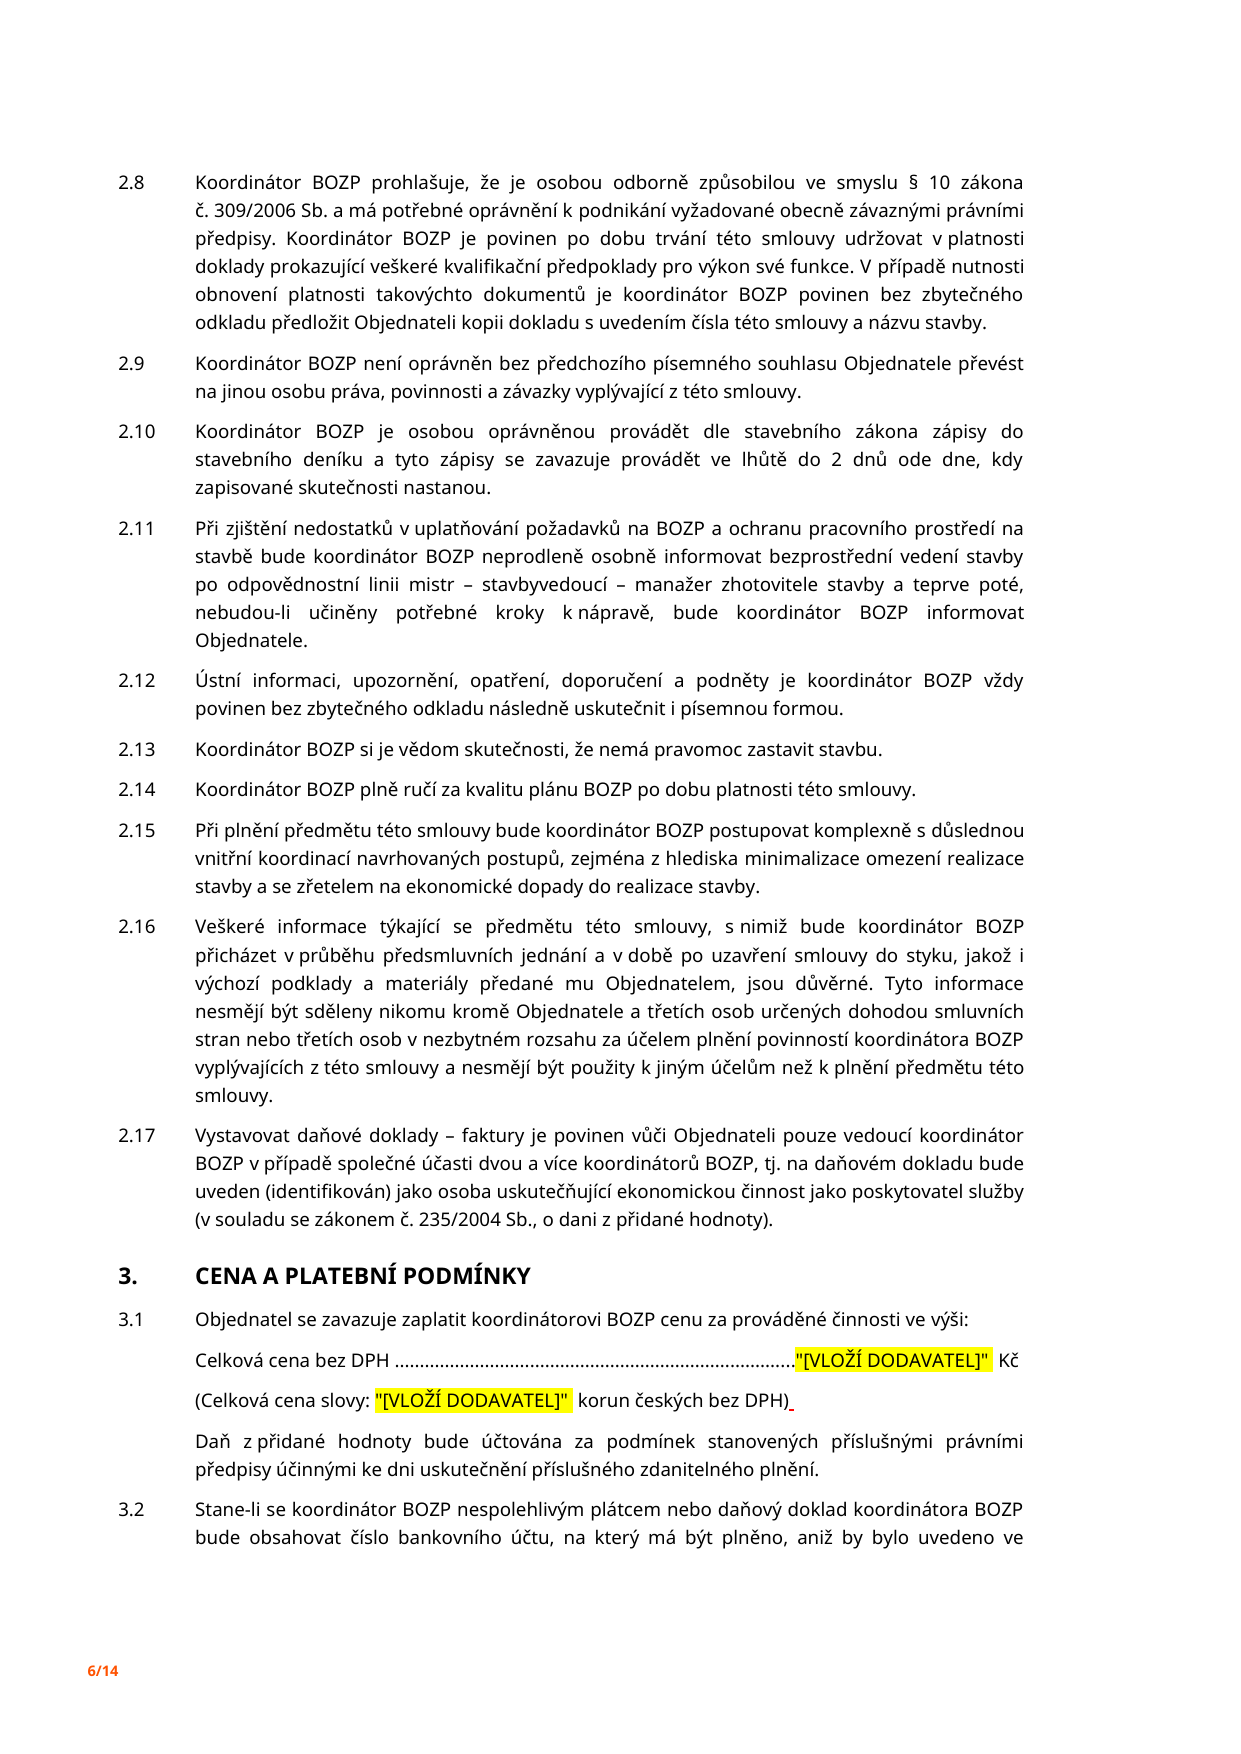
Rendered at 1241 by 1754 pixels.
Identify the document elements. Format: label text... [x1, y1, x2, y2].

list Ústní informaci, upozornění, opatření, doporučení a podněty je koordinátor BOZP vždy povinen bez zbytečného odkladu následně uskutečnit i písemnou formou. [118, 668, 1024, 721]
list Při zjištění nedostatků v uplatňování požadavků na BOZP a ochranu pracovního prostředí na stavbě bude koordinátor BOZP neprodleně osobně informovat bezprostřední vedení stavby po odpovědnostní linii mistr – stavbyvedoucí – manažer zhotovitele stavby a teprve poté, nebudou-li učiněny potřebné kroky k nápravě, bude koordinátor BOZP informovat Objednatele. [118, 515, 1024, 653]
list Koordinátor BOZP není oprávněn bez předchozího písemného souhlasu Objednatele převést na jinou osobu práva, povinnosti a závazky vyplývající z této smlouvy. [118, 350, 1024, 403]
list Koordinátor BOZP si je vědom skutečnosti, že nemá pravomoc zastavit stavbu. [118, 736, 1024, 762]
list Vystavovat daňové doklady – faktury je povinen vůči Objednateli pouze vedoucí koordinátor BOZP v případě společné účasti dvou a více koordinátorů BOZP, tj. na daňovém dokladu bude uveden (identifikován) jako osoba uskutečňující ekonomickou činnost jako poskytovatel služby (v souladu se zákonem č. 235/2004 Sb., o dani z přidané hodnoty). [118, 1122, 1024, 1232]
list CENA A PLATEBNÍ PODMÍNKY [118, 1259, 1024, 1291]
list Koordinátor BOZP je osobou oprávněnou provádět dle stavebního zákona zápisy do stavebního deníku a tyto zápisy se zavazuje provádět ve lhůtě do 2 dnů ode dne, kdy zapisované skutečnosti nastanou. [118, 418, 1024, 500]
list Veškeré informace týkající se předmětu této smlouvy, s nimiž bude koordinátor BOZP přicházet v průběhu předsmluvních jednání a v době po uzavření smlouvy do styku, jakož i výchozí podklady a materiály předané mu Objednatelem, jsou důvěrné. Tyto informace nesmějí být sděleny nikomu kromě Objednatele a třetích osob určených dohodou smluvních stran nebo třetích osob v nezbytném rozsahu za účelem plnění povinností koordinátora BOZP vyplývajících z této smlouvy a nesmějí být použity k jiným účelům než k plnění předmětu této smlouvy. [118, 914, 1024, 1107]
list Koordinátor BOZP plně ručí za kvalitu plánu BOZP po dobu platnosti této smlouvy. [118, 777, 1024, 802]
text Daň z přidané hodnoty bude účtována za podmínek stanovených příslušnými právními předpisy účinnými ke dni uskutečnění příslušného zdanitelného plnění. [195, 1428, 1024, 1482]
text Celková cena bez DPH Kč [195, 1347, 795, 1372]
text (Celková cena slovy: korun českých bez DPH) [195, 1387, 1024, 1413]
list Koordinátor BOZP prohlašuje, že je osobou odborně způsobilou ve smyslu § 10 zákona č. 309/2006 Sb. a má potřebné oprávnění k podnikání vyžadované obecně závaznými právními předpisy. Koordinátor BOZP je povinen po dobu trvání této smlouvy udržovat v platnosti doklady prokazující veškeré kvalifikační předpoklady pro výkon své funkce. V případě nutnosti obnovení platnosti takovýchto dokumentů je koordinátor BOZP povinen bez zbytečného odkladu předložit Objednateli kopii dokladu s uvedením čísla této smlouvy a názvu stavby. [118, 169, 1024, 335]
list Při plnění předmětu této smlouvy bude koordinátor BOZP postupovat komplexně s důslednou vnitřní koordinací navrhovaných postupů, zejména z hlediska minimalizace omezení realizace stavby a se zřetelem na ekonomické dopady do realizace stavby. [118, 817, 1024, 899]
list Objednatel se zavazuje zaplatit koordinátorovi BOZP cenu za prováděné činnosti ve výši: [118, 1306, 1024, 1332]
